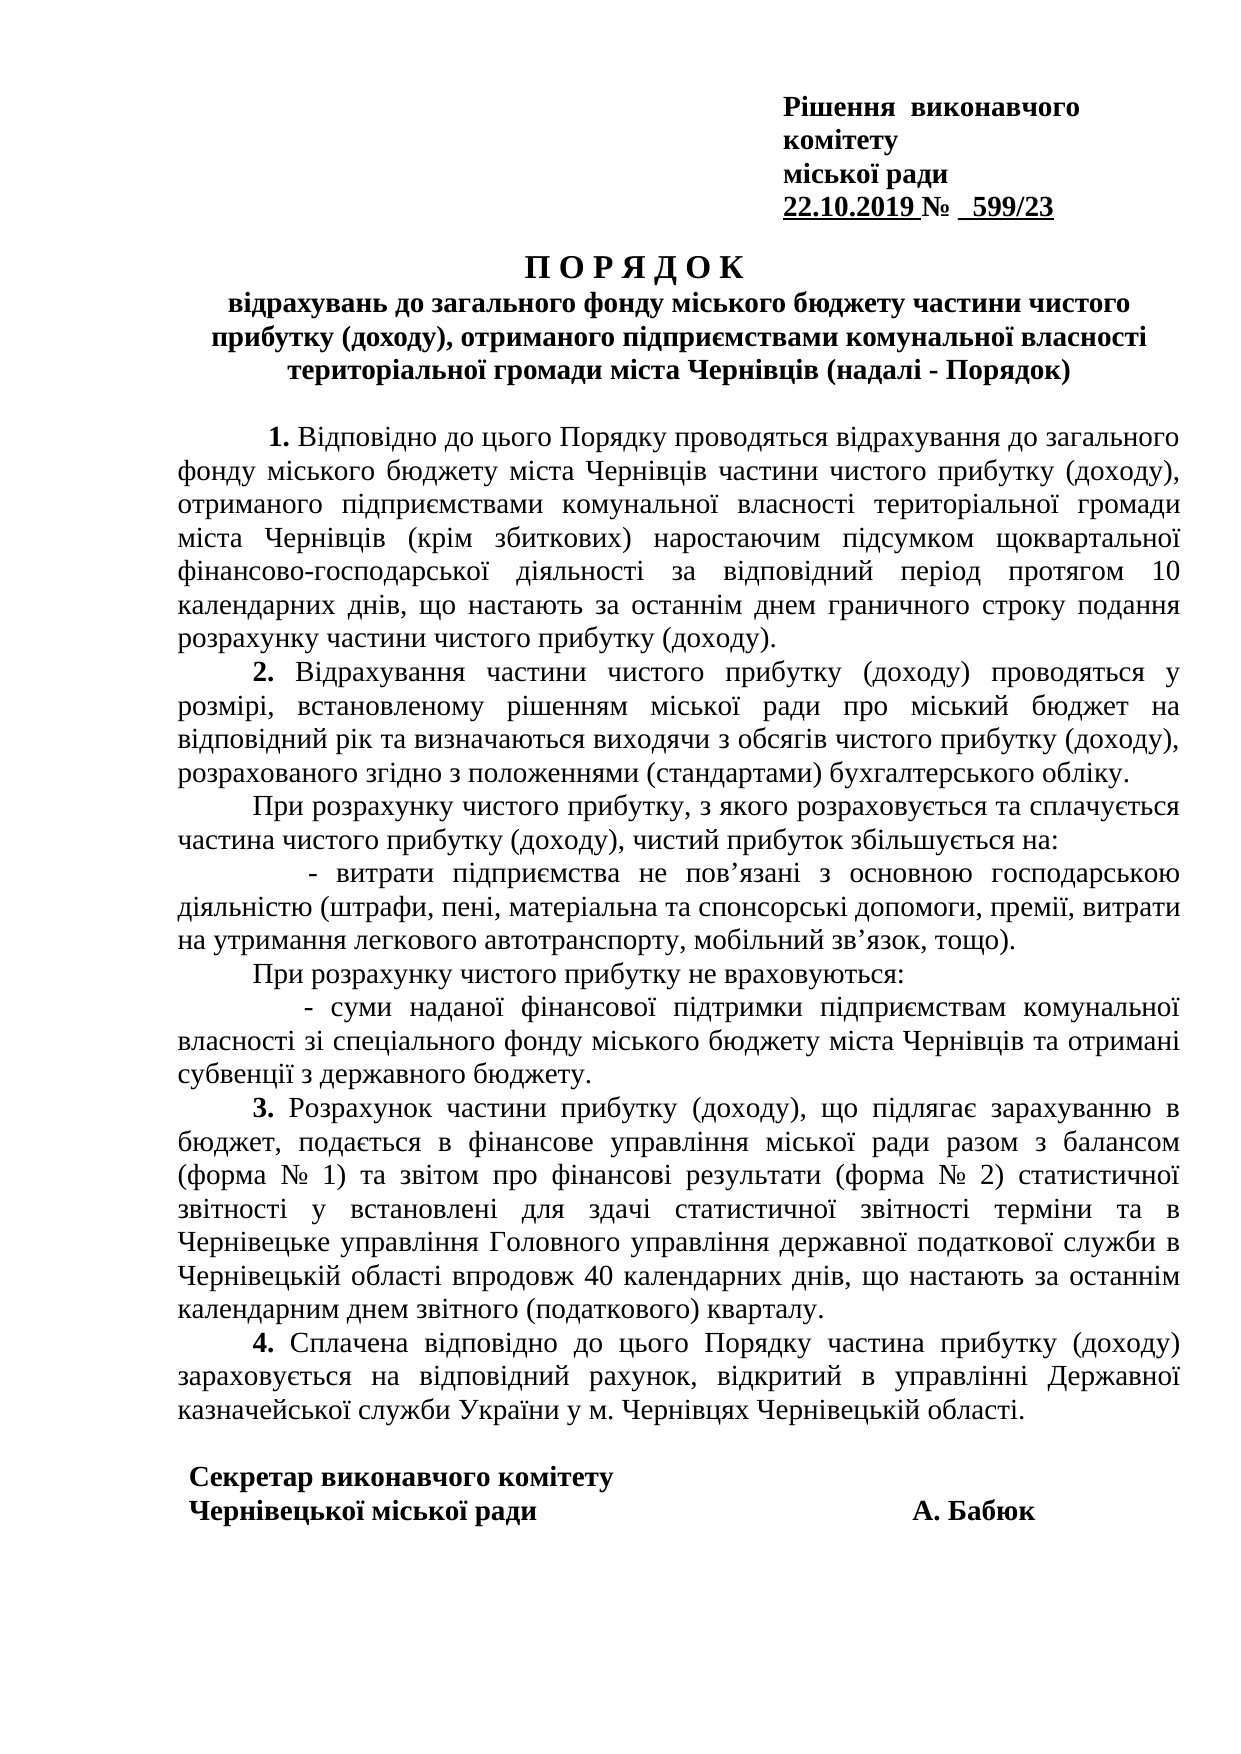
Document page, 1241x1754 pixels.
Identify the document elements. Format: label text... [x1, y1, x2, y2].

text При розрахунку чистого прибутку не враховуються: [177, 956, 1181, 989]
text 3. Розрахунок частини прибутку (доходу), що підлягає зарахуванню в бюджет, подається в фінансове управління міської ради разом з балансом (форма № 1) та звітом про фінансові результати (форма № 2) статистичної звітності у встановлені для здачі статистичної звітності терміни та в Чернівецьке управління Головного управління державної податкової служби в Чернівецькій області впродовж 40 календарних днів, що настають за останнім календарним днем звітного (податкового) кварталу. [177, 1090, 1181, 1325]
text П О Р Я Д О К [207, 247, 1181, 285]
text - витрати підприємства не пов’язані з основною господарською діяльністю (штрафи, пені, матеріальна та спонсорські допомоги, премії, витрати на утримання легкового автотранспорту, мобільний зв’язок, тощо). [177, 855, 1181, 956]
text міської ради [207, 156, 1181, 189]
text - суми наданої фінансової підтримки підприємствам комунальної власності зі спеціального фонду міського бюджету міста Чернівців та отримані субвенції з державного бюджету. [177, 989, 1181, 1090]
table_header А. Бабюк [901, 1459, 1182, 1526]
table_header Секретар виконавчого комітету Чернівецької міської ради [177, 1459, 901, 1526]
text 22.10.2019 № _599/23 [207, 189, 1181, 223]
text 4. Сплачена відповідно до цього Порядку частина прибутку (доходу) зараховується на відповідний рахунок, відкритий в управлінні Державної казначейської служби України у м. Чернівцях Чернівецькій області. [177, 1325, 1181, 1426]
subtitle відрахувань до загального фонду міського бюджету частини чистого прибутку (доходу), отриманого підприємствами комунальної власності територіальної громади міста Чернівців (надалі - Порядок) [177, 285, 1181, 386]
text комітету [207, 122, 1181, 156]
text Рішення виконавчого [207, 89, 1181, 122]
text 1. Відповідно до цього Порядку проводяться відрахування до загального фонду міського бюджету міста Чернівців частини чистого прибутку (доходу), отриманого підприємствами комунальної власності територіальної громади міста Чернівців (крім збиткових) наростаючим підсумком щоквартальної фінансово-господарської діяльності за відповідний період протягом 10 календарних днів, що настають за останнім днем граничного строку подання розрахунку частини чистого прибутку (доходу). [177, 419, 1181, 654]
text 2. Відрахування частини чистого прибутку (доходу) проводяться у розмірі, встановленому рішенням міської ради про міський бюджет на відповідний рік та визначаються виходячи з обсягів чистого прибутку (доходу), розрахованого згідно з положеннями (стандартами) бухгалтерського обліку. [177, 654, 1181, 788]
text При розрахунку чистого прибутку, з якого розраховується та сплачується частина чистого прибутку (доходу), чистий прибуток збільшується на: [177, 788, 1181, 855]
